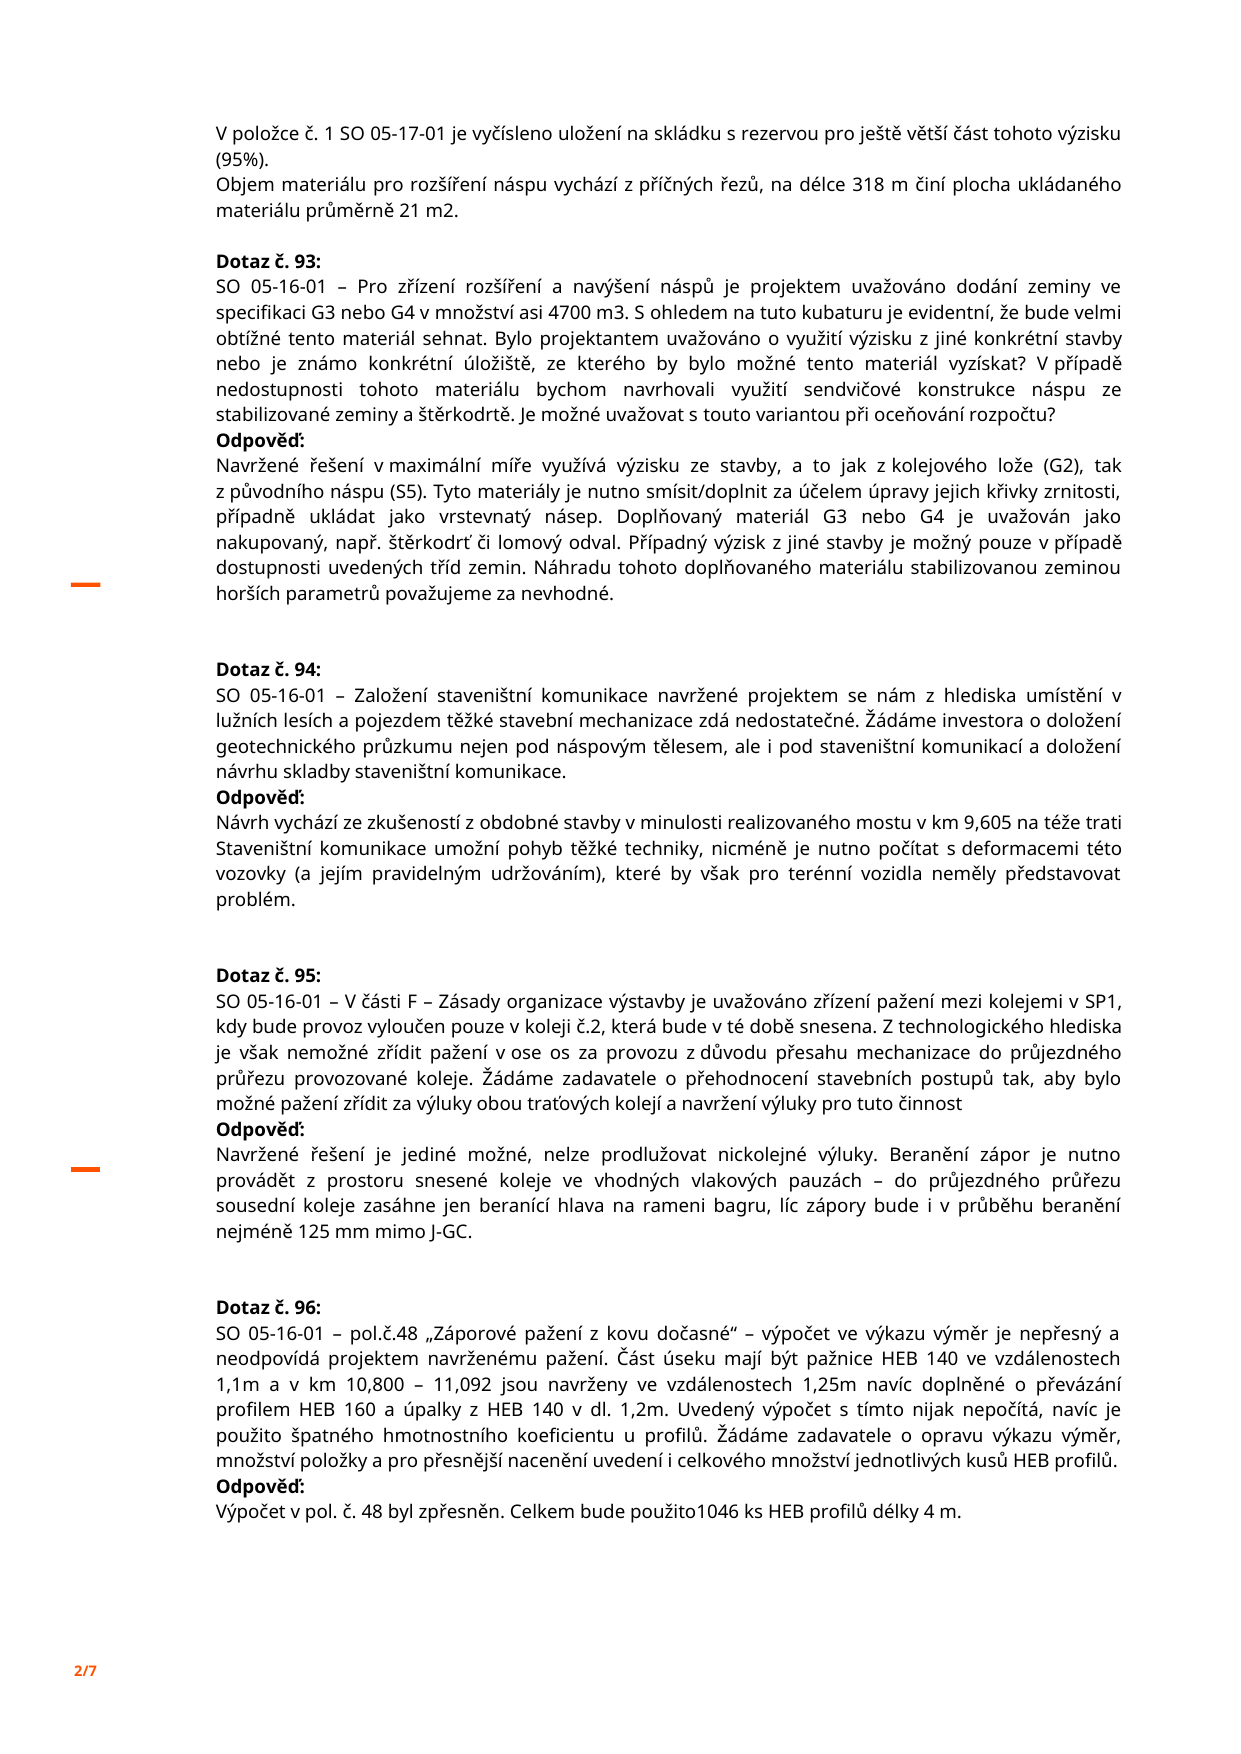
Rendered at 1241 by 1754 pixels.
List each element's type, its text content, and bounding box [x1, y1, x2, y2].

text SO 05-16-01 – Založení staveništní komunikace navržené projektem se nám z hlediska umístění v lužních lesích a pojezdem těžké stavební mechanizace zdá nedostatečné. Žádáme investora o doložení geotechnického průzkumu nejen pod náspovým tělesem, ale i pod staveništní komunikací a doložení návrhu skladby staveništní komunikace. [216, 682, 1122, 784]
text Dotaz č. 93: [216, 248, 1122, 274]
text Navržené řešení je jediné možné, nelze prodlužovat nickolejné výluky. Beranění zápor je nutno provádět z prostoru snesené koleje ve vhodných vlakových pauzách – do průjezdného průřezu sousední koleje zasáhne jen beranící hlava na rameni bagru, líc zápory bude i v průběhu beranění nejméně 125 mm mimo J-GC. [216, 1141, 1122, 1243]
text Odpověď: [216, 427, 1122, 452]
text Odpověď: [216, 1116, 1122, 1141]
text SO 05-16-01 – V části F – Zásady organizace výstavby je uvažováno zřízení pažení mezi kolejemi v SP1, kdy bude provoz vyloučen pouze v koleji č.2, která bude v té době snesena. Z technologického hlediska je však nemožné zřídit pažení v ose os za provozu z důvodu přesahu mechanizace do průjezdného průřezu provozované koleje. Žádáme zadavatele o přehodnocení stavebních postupů tak, aby bylo možné pažení zřídit za výluky obou traťových kolejí a navržení výluky pro tuto činnost [216, 988, 1122, 1116]
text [216, 121, 1122, 172]
text Návrh vychází ze zkušeností z obdobné stavby v minulosti realizovaného mostu v km 9,605 na téže trati Staveništní komunikace umožní pohyb těžké techniky, nicméně je nutno počítat s deformacemi této vozovky (a jejím pravidelným udržováním), které by však pro terénní vozidla neměly představovat problém. [216, 810, 1122, 912]
text Výpočet v pol. č. 48 byl zpřesněn. Celkem bude použito1046 ks HEB profilů délky 4 m. [216, 1499, 1122, 1524]
text Dotaz č. 96: [216, 1294, 1122, 1320]
text Navržené řešení v maximální míře využívá výzisku ze stavby, a to jak z kolejového lože (G2), tak z původního náspu (S5). Tyto materiály je nutno smísit/doplnit za účelem úpravy jejich křivky zrnitosti, případně ukládat jako vrstevnatý násep. Doplňovaný materiál G3 nebo G4 je uvažován jako nakupovaný, např. štěrkodrť či lomový odval. Případný výzisk z jiné stavby je možný pouze v případě dostupnosti uvedených tříd zemin. Náhradu tohoto doplňovaného materiálu stabilizovanou zeminou horších parametrů považujeme za nevhodné. [216, 452, 1122, 606]
text SO 05-16-01 – Pro zřízení rozšíření a navýšení náspů je projektem uvažováno dodání zeminy ve specifikaci G3 nebo G4 v množství asi 4700 m3. S ohledem na tuto kubaturu je evidentní, že bude velmi obtížné tento materiál sehnat. Bylo projektantem uvažováno o využití výzisku z jiné konkrétní stavby nebo je známo konkrétní úložiště, ze kterého by bylo možné tento materiál vyzískat? V případě nedostupnosti tohoto materiálu bychom navrhovali využití sendvičové konstrukce náspu ze stabilizované zeminy a štěrkodrtě. Je možné uvažovat s touto variantou při oceňování rozpočtu? [216, 274, 1122, 427]
text Dotaz č. 94: [216, 657, 1122, 682]
text Odpověď: [216, 1473, 1122, 1499]
text SO 05-16-01 – pol.č.48 „Záporové pažení z kovu dočasné“ – výpočet ve výkazu výměr je nepřesný a neodpovídá projektem navrženému pažení. Část úseku mají být pažnice HEB 140 ve vzdálenostech 1,1m a v km 10,800 – 11,092 jsou navrženy ve vzdálenostech 1,25m navíc doplněné o převázání profilem HEB 160 a úpalky z HEB 140 v dl. 1,2m. Uvedený výpočet s tímto nijak nepočítá, navíc je použito špatného hmotnostního koeficientu u profilů. Žádáme zadavatele o opravu výkazu výměr, množství položky a pro přesnější nacenění uvedení i celkového množství jednotlivých kusů HEB profilů. [216, 1320, 1122, 1473]
text Dotaz č. 95: [216, 963, 1122, 988]
text Odpověď: [216, 784, 1122, 810]
text Objem materiálu pro rozšíření náspu vychází z příčných řezů, na délce 318 m činí plocha ukládaného materiálu průměrně 21 m2. [216, 172, 1122, 223]
